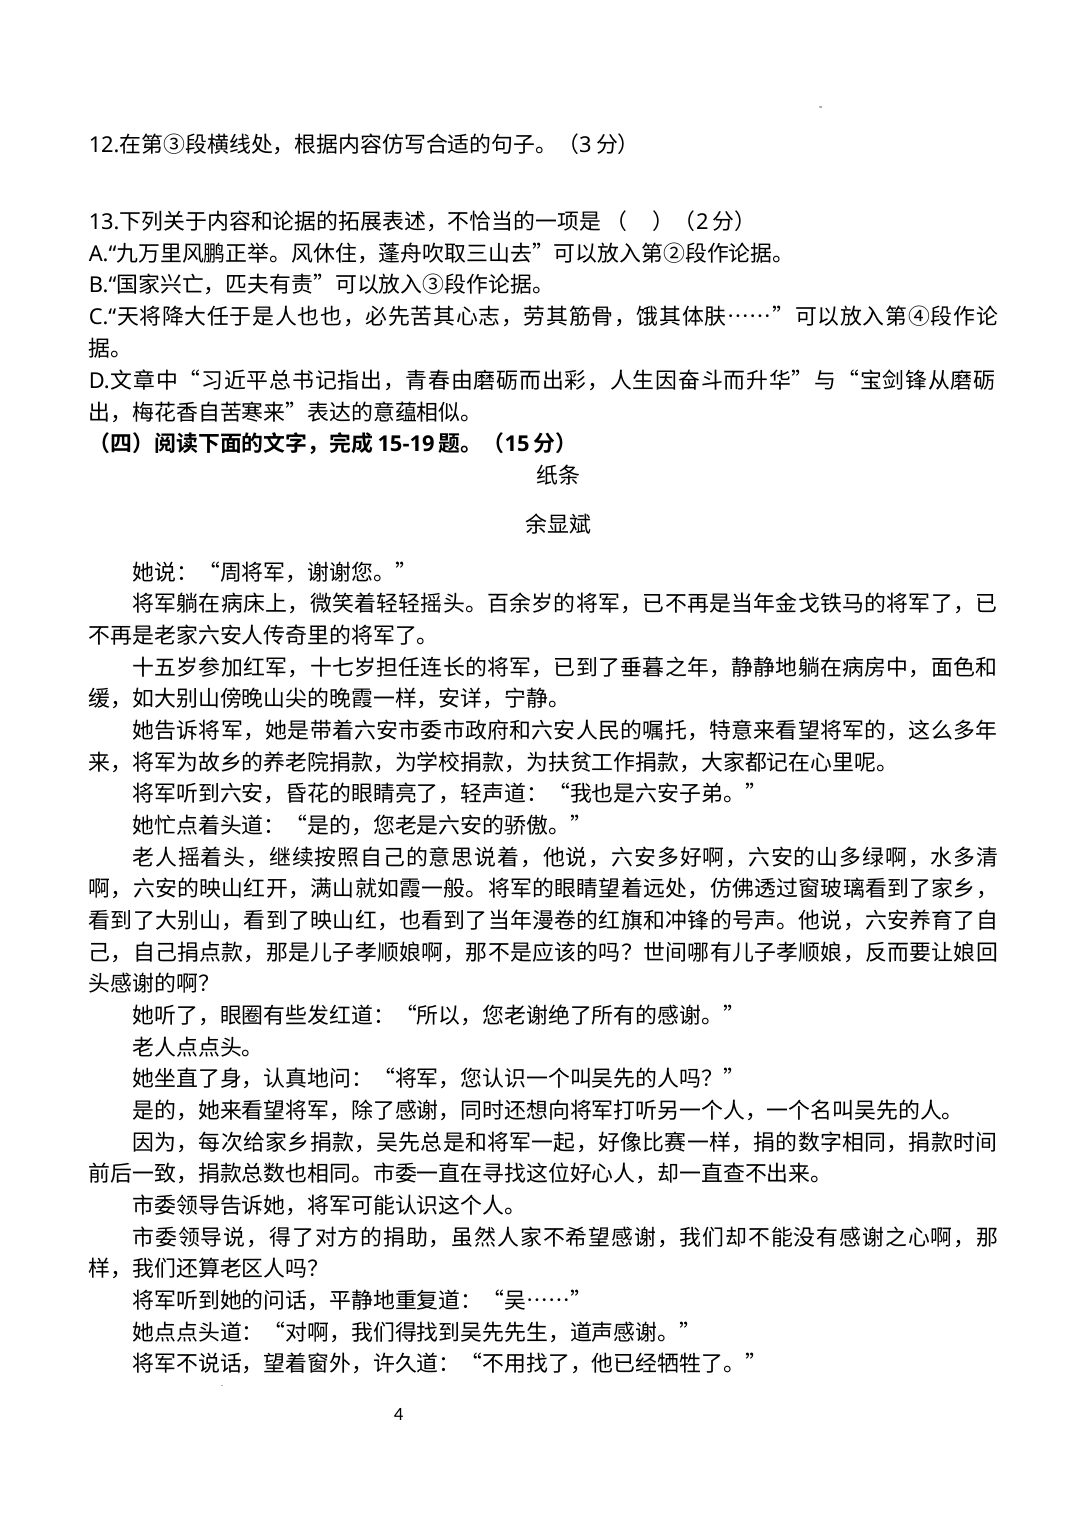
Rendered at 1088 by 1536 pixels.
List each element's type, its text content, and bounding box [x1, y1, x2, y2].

text 她告诉将军，她是带着六安市委市政府和六安人民的嘱托，特意来看望将军的，这么多年来，将军为故乡的养老院捐款，为学校捐款，为扶贫工作捐款，大家都记在心里呢。 [88, 713, 999, 776]
text 十五岁参加红军，十七岁担任连长的将军，已到了垂暮之年，静静地躺在病房中，面色和缓，如大别山傍晚山尖的晚霞一样，安详，宁静。 [88, 649, 999, 713]
text （四）阅读下面的文字，完成15-19题。（15分） [88, 426, 999, 458]
text 因为，每次给家乡捐款，吴先总是和将军一起，好像比赛一样，捐的数字相同，捐款时间前后一致，捐款总数也相同。市委一直在寻找这位好心人，却一直查不出来。 [88, 1124, 999, 1188]
text B.“国家兴亡，匹夫有责”可以放入③段作论据。 [88, 267, 999, 299]
text 她点点头道：“对啊，我们得找到吴先先生，道声感谢。” [88, 1314, 999, 1346]
text 是的，她来看望将军，除了感谢，同时还想向将军打听另一个人，一个名叫吴先的人。 [88, 1093, 999, 1124]
text 将军躺在病床上，微笑着轻轻摇头。百余岁的将军，已不再是当年金戈铁马的将军了，已不再是老家六安人传奇里的将军了。 [88, 586, 999, 649]
text 老人点点头。 [88, 1029, 999, 1061]
text 13.下列关于内容和论据的拓展表述，不恰当的一项是 （ ）（2分） [88, 204, 999, 236]
text 纸条 [117, 458, 999, 490]
text 她听了，眼圈有些发红道：“所以，您老谢绝了所有的感谢。” [88, 998, 999, 1029]
text 她忙点着头道：“是的，您老是六安的骄傲。” [88, 808, 999, 839]
text A.“九万里风鹏正举。风休住，蓬舟吹取三山去”可以放入第②段作论据。 [88, 236, 999, 267]
text 将军不说话，望着窗外，许久道：“不用找了，他已经牺牲了。” [88, 1346, 999, 1378]
text 她说：“周将军，谢谢您。” [88, 554, 999, 586]
text D.文章中“习近平总书记指出，青春由磨砺而出彩，人生因奋斗而升华”与“宝剑锋从磨砺出，梅花香自苦寒来”表达的意蕴相似。 [88, 363, 999, 426]
text 市委领导告诉她，将军可能认识这个人。 [88, 1188, 999, 1219]
text 将军听到六安，昏花的眼睛亮了，轻声道：“我也是六安子弟。” [88, 776, 999, 808]
text 她坐直了身，认真地问：“将军，您认识一个叫吴先的人吗？” [88, 1061, 999, 1093]
text 将军听到她的问话，平静地重复道：“吴……” [88, 1283, 999, 1314]
text C.“天将降大任于是人也也，必先苦其心志，劳其筋骨，饿其体肤……”可以放入第④段作论据。 [88, 299, 999, 363]
text 余显斌 [117, 506, 999, 539]
list 12.在第③段横线处，根据内容仿写合适的句子。（3分） [88, 127, 999, 159]
text 市委领导说，得了对方的捐助，虽然人家不希望感谢，我们却不能没有感谢之心啊，那样，我们还算老区人吗？ [88, 1219, 999, 1283]
text 老人摇着头，继续按照自己的意思说着，他说，六安多好啊，六安的山多绿啊，水多清啊，六安的映山红开，满山就如霞一般。将军的眼睛望着远处，仿佛透过窗玻璃看到了家乡，看到了大别山，看到了映山红，也看到了当年漫卷的红旗和冲锋的号声。他说，六安养育了自己，自己捐点款，那是儿子孝顺娘啊，那不是应该的吗？世间哪有儿子孝顺娘，反而要让娘回头感谢的啊？ [88, 839, 999, 998]
